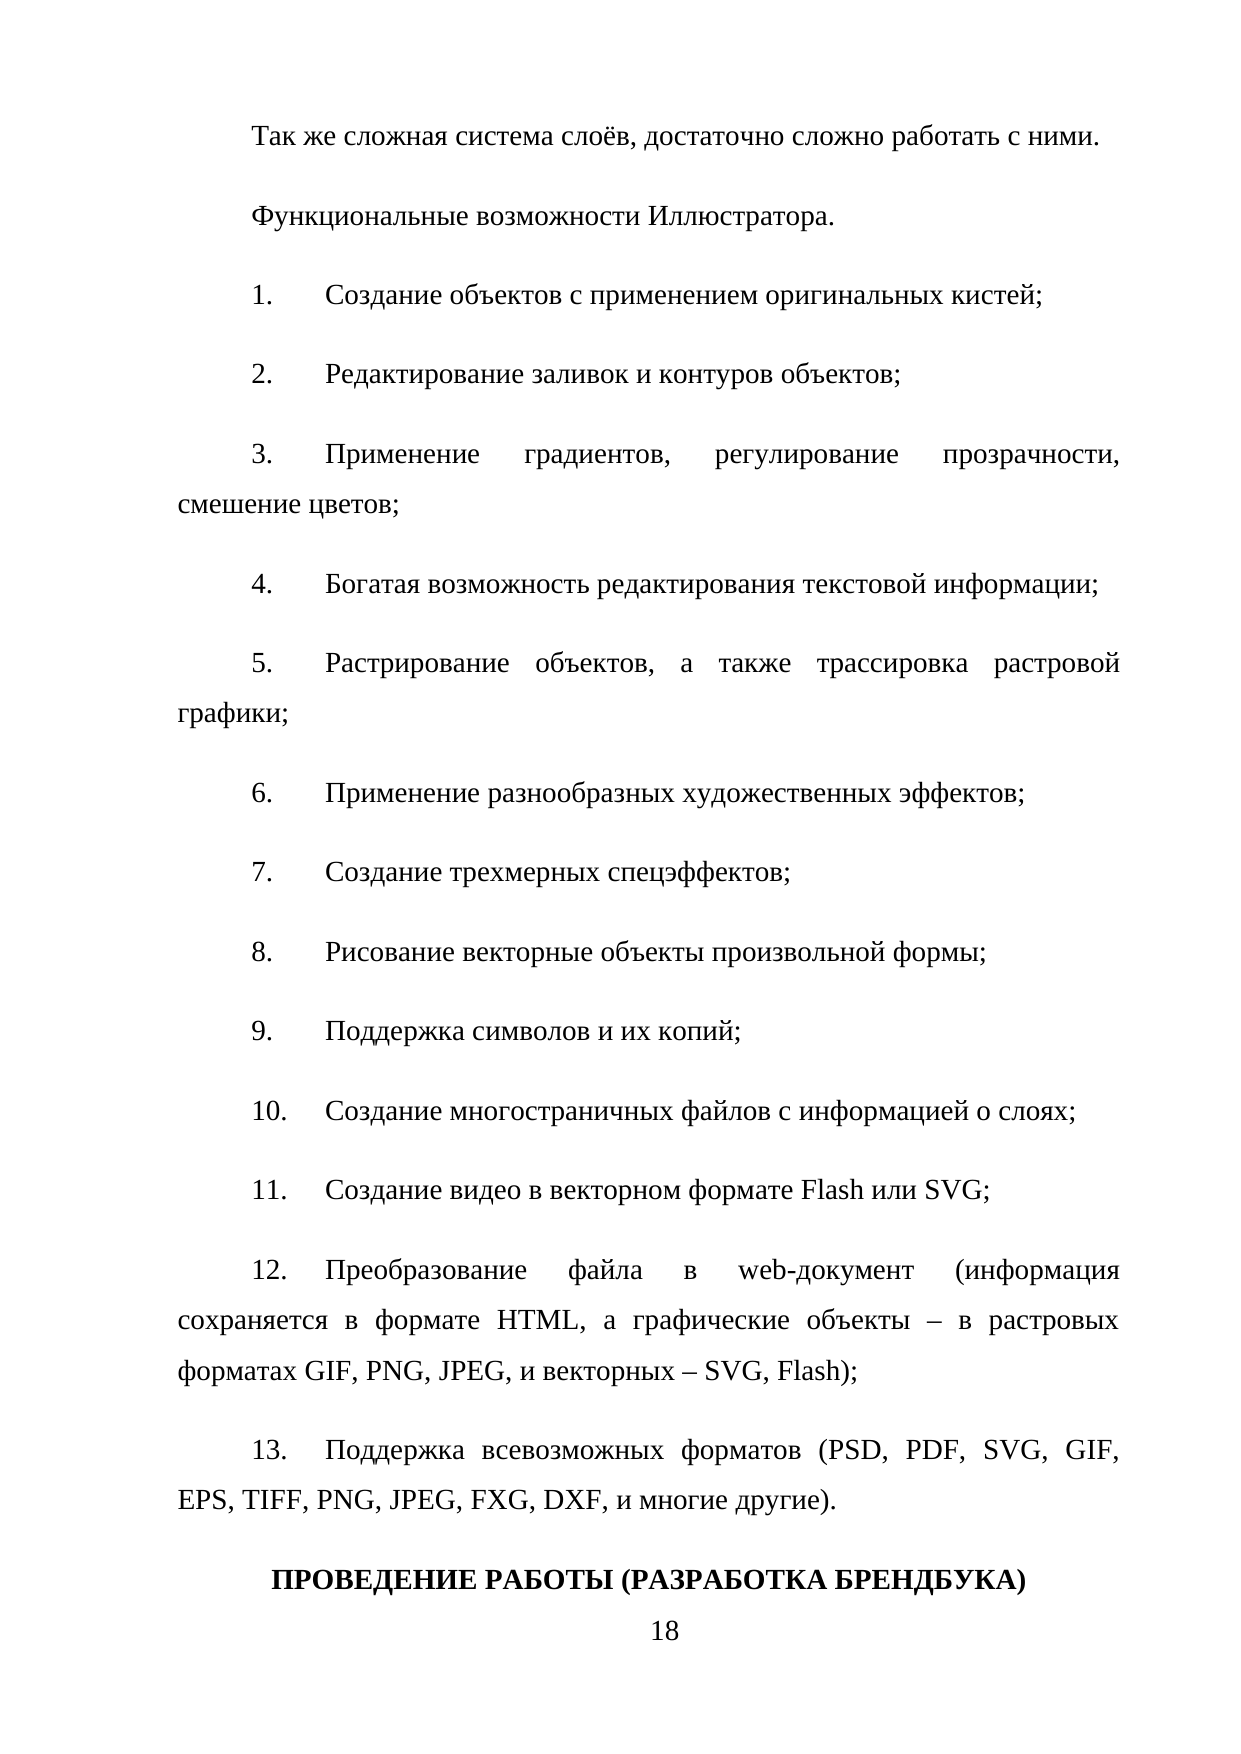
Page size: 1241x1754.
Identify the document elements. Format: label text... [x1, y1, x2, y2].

list Поддержка всевозможных форматов (PSD, PDF, SVG, GIF, EPS, TIFF, PNG, JPEG, FXG, DXF, и многие другие). [177, 1432, 1120, 1516]
list Применение разнообразных художественных эффектов; [177, 775, 1120, 809]
list Применение градиентов, регулирование прозрачности, смешение цветов; [177, 436, 1120, 520]
list Поддержка символов и их копий; [177, 1013, 1120, 1047]
text Так же сложная система слоёв, достаточно сложно работать с ними. [177, 118, 1120, 152]
list Преобразование файла в web-документ (информация сохраняется в формате HTML, а графические объекты – в растровых форматах GIF, PNG, JPEG, и векторных – SVG, Flash); [177, 1252, 1120, 1386]
list Богатая возможность редактирования текстовой информации; [177, 566, 1120, 599]
text ПРОВЕДЕНИЕ РАБОТЫ (РАЗРАБОТКА БРЕНДБУКА) [177, 1562, 1120, 1595]
list Растрирование объектов, а также трассировка растровой графики; [177, 645, 1120, 729]
list Создание трехмерных спецэффектов; [177, 854, 1120, 888]
list Рисование векторные объекты произвольной формы; [177, 934, 1120, 968]
list Создание многостраничных файлов с информацией о слоях; [177, 1093, 1120, 1127]
list Редактирование заливок и контуров объектов; [177, 357, 1120, 390]
list Создание видео в векторном формате Flash или SVG; [177, 1172, 1120, 1206]
text Функциональные возможности Иллюстратора. [177, 198, 1120, 231]
list Создание объектов с применением оригинальных кистей; [177, 277, 1120, 311]
